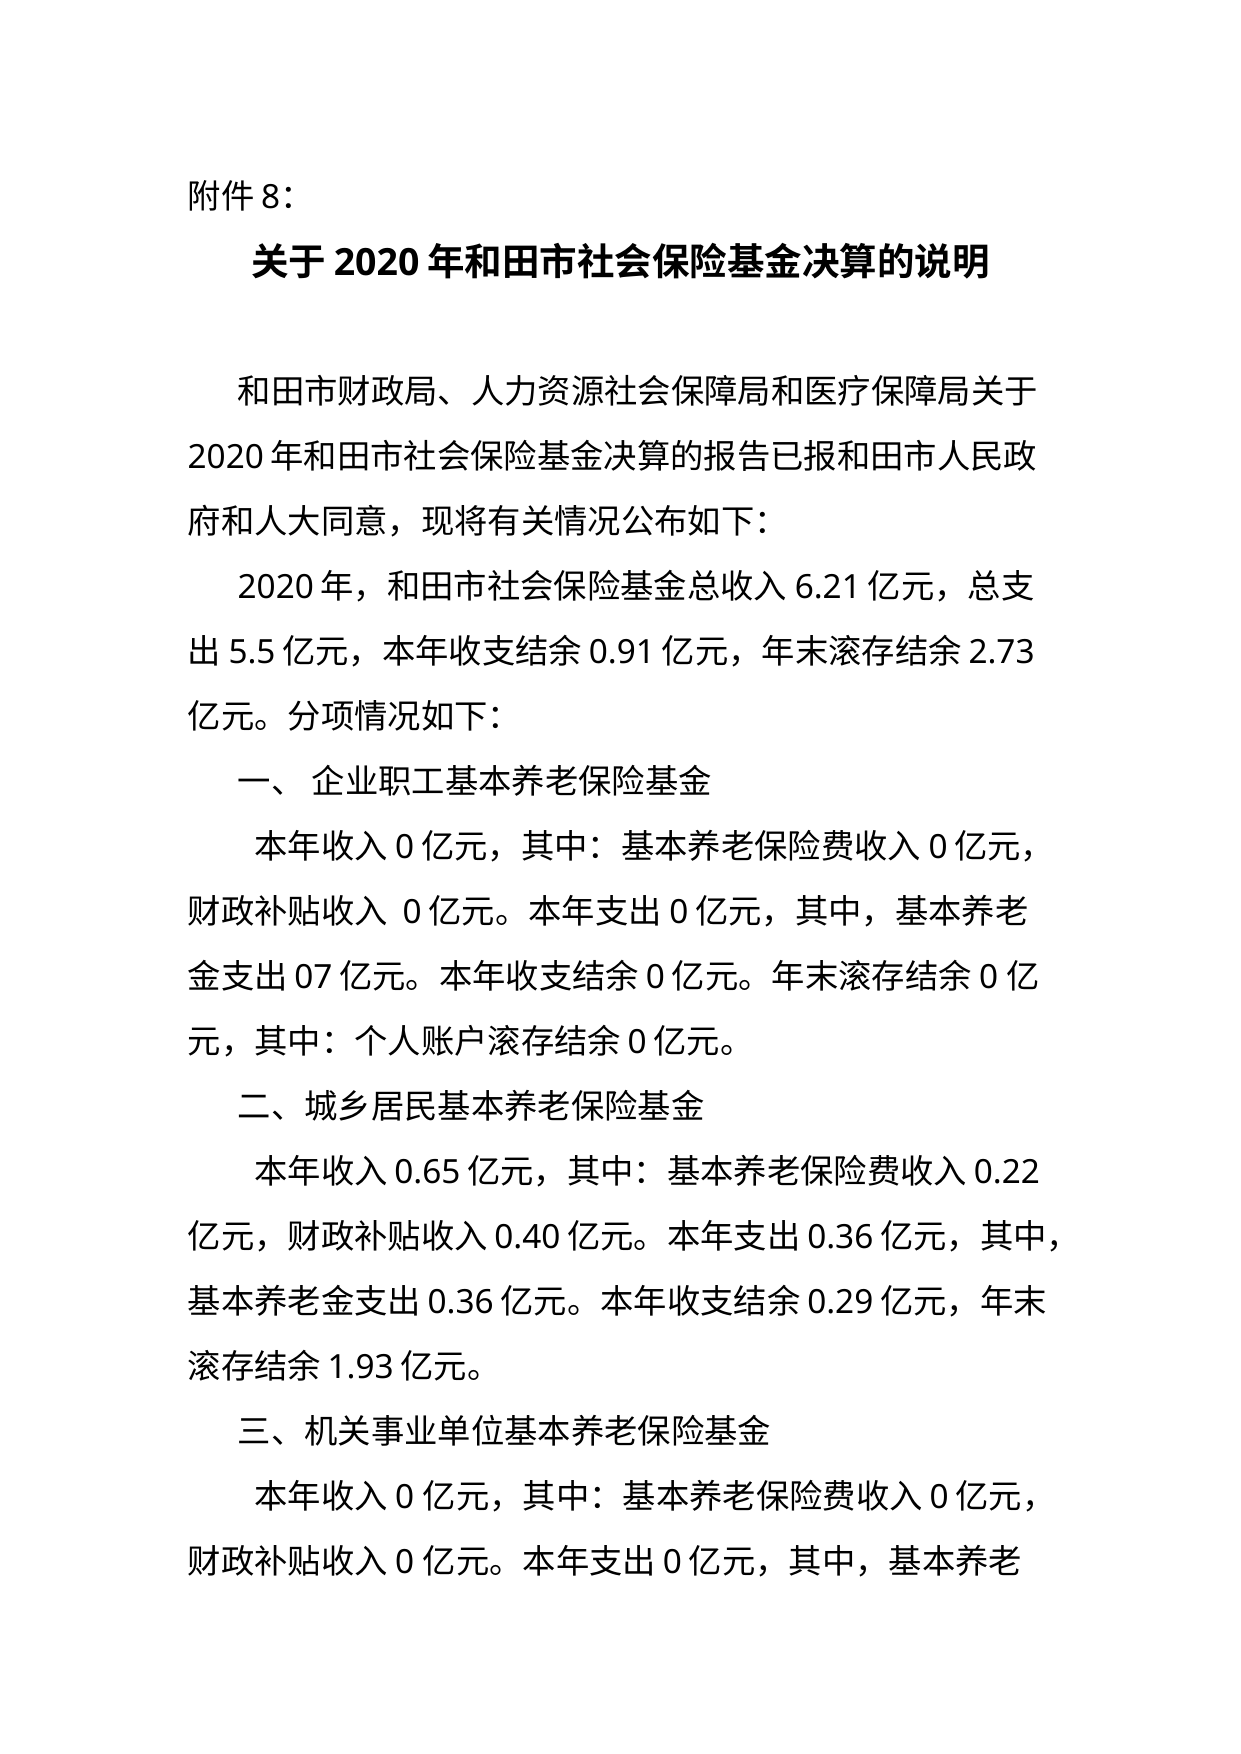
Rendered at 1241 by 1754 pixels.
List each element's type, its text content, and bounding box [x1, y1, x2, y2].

text 二、城乡居民基本养老保险基金 [187, 1072, 1053, 1137]
text 本年收入 0亿元，其中：基本养老保险费收入 0亿元，财政补贴收入 0亿元。本年支出 0亿元，其中，基本养老金支出07亿元。本年收支结余0亿元。年末滚存结余 0 亿元，其中：个人账户滚存结余0亿元。 [187, 812, 1053, 1072]
text 本年收入0.65亿元，其中：基本养老保险费收入0.22 亿元，财政补贴收入0.40亿元。本年支出0.36亿元，其中，基本养老金支出0.36亿元。本年收支结余0.29亿元，年末滚存结余1.93亿元。 [187, 1137, 1053, 1397]
text 三、机关事业单位基本养老保险基金 [187, 1397, 1053, 1462]
text 关于2020年和田市社会保险基金决算的说明 [187, 227, 1053, 292]
text 和田市财政局、人力资源社会保障局和医疗保障局关于2020年和田市社会保险基金决算的报告已报和田市人民政府和人大同意，现将有关情况公布如下： [187, 357, 1053, 552]
text 2020年，和田市社会保险基金总收入 6.21亿元，总支出 5.5亿元，本年收支结余0.91亿元，年末滚存结余2.73 亿元。分项情况如下： [187, 552, 1053, 747]
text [187, 1462, 1053, 1592]
text 附件8： [187, 162, 1053, 227]
text 一、 企业职工基本养老保险基金 [187, 747, 1053, 812]
